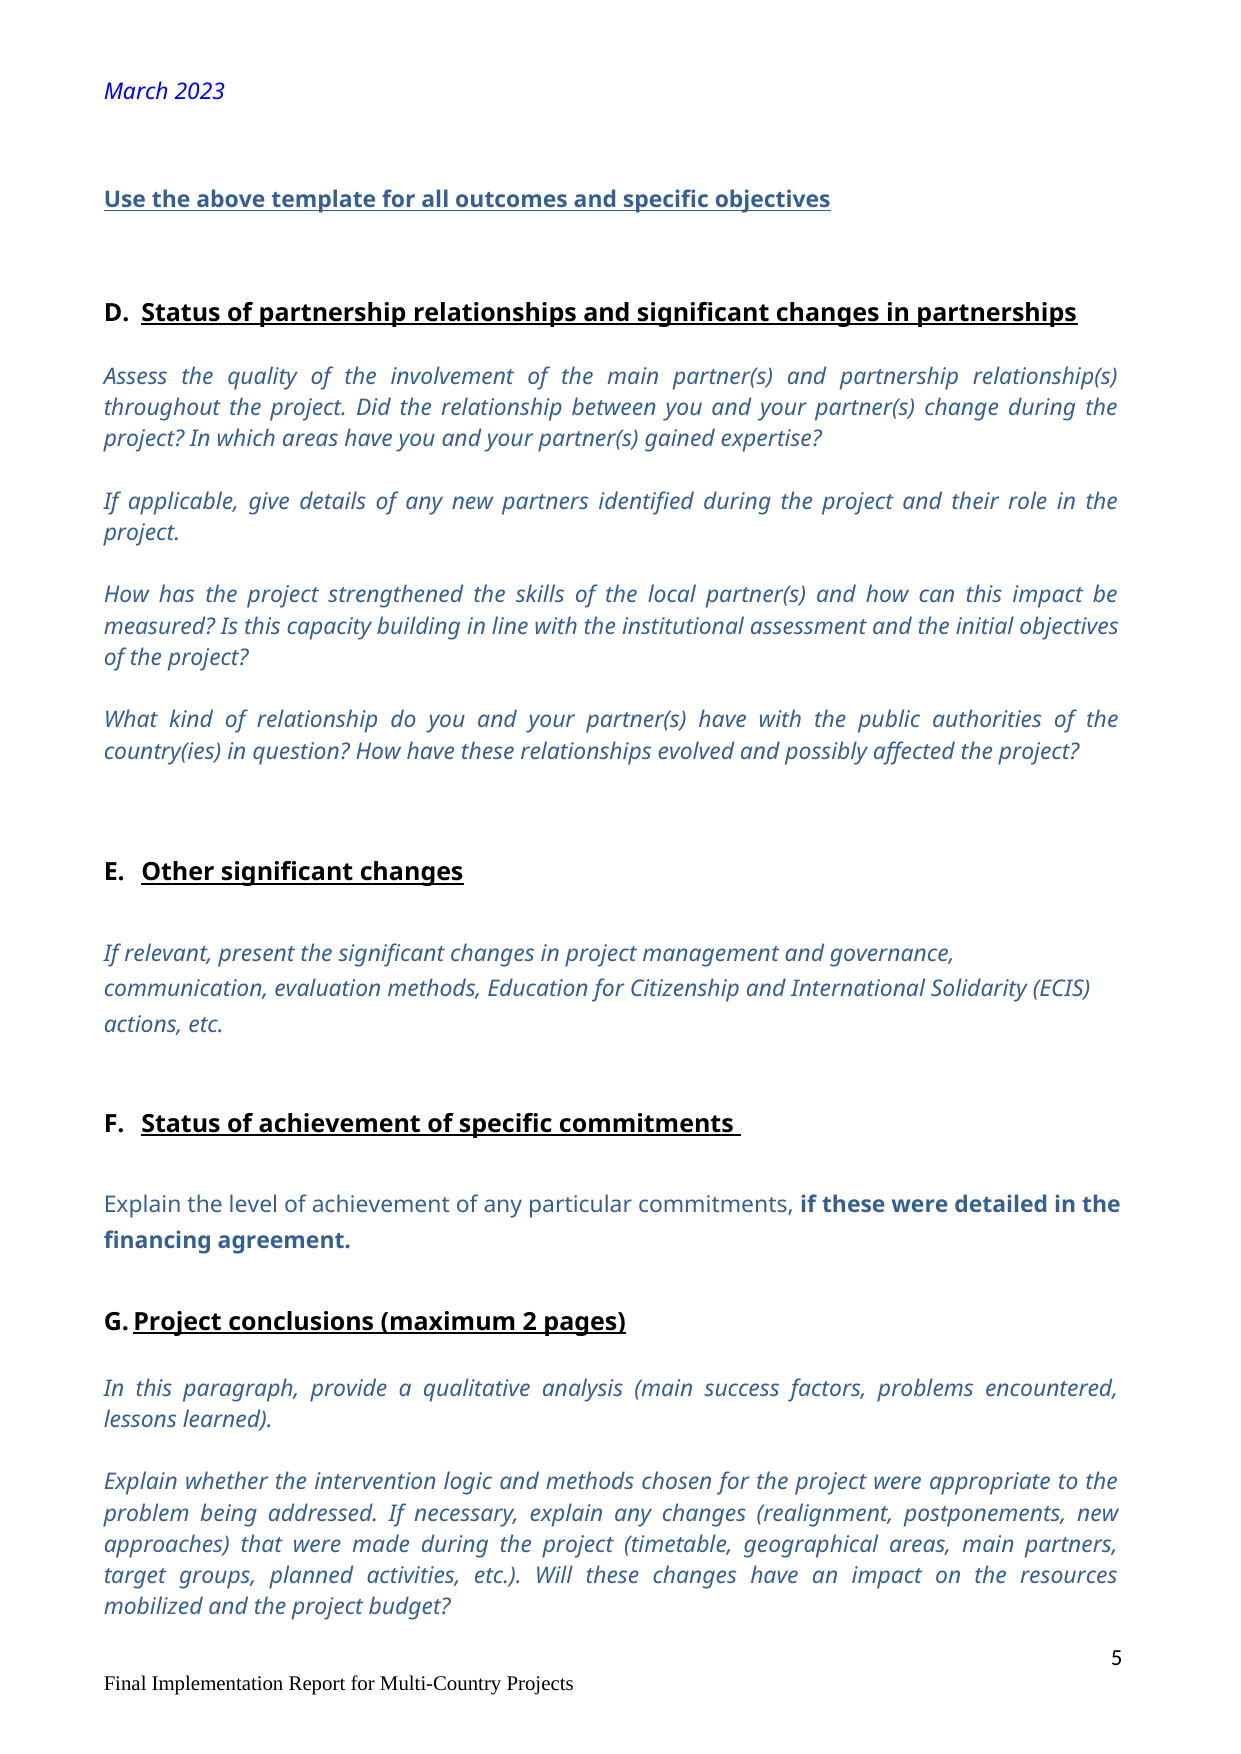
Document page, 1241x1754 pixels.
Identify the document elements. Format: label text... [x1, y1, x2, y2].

list Other significant changes [103, 854, 1122, 888]
list Project conclusions (maximum 2 pages) [103, 1303, 1122, 1337]
text Explain the level of achievement of any particular commitments, if these were detailed in the financing agreement. [103, 1188, 1122, 1255]
text In this paragraph, provide a qualitative analysis (main success factors, problems encountered, lessons learned). [103, 1371, 1122, 1434]
list Status of achievement of specific commitments [103, 1105, 1122, 1139]
text If applicable, give details of any new partners identified during the project and their role in the project. [103, 485, 1122, 547]
text If relevant, present the significant changes in project management and governance, communication, evaluation methods, Education for Citizenship and International Solidarity (ECIS) actions, etc. [103, 936, 1124, 1039]
text Use the above template for all outcomes and specific objectives [103, 183, 1122, 215]
text Explain whether the intervention logic and methods chosen for the project were appropriate to the problem being addressed. If necessary, explain any changes (realignment, postponements, new approaches) that were made during the project (timetable, geographical areas, main partners, target groups, planned activities, etc.). Will these changes have an impact on the resources mobilized and the project budget? [103, 1465, 1122, 1621]
text What kind of relationship do you and your partner(s) have with the public authorities of the country(ies) in question? How have these relationships evolved and possibly affected the project? [103, 703, 1122, 766]
list Status of partnership relationships and significant changes in partnerships [103, 294, 1122, 328]
text How has the project strengthened the skills of the local partner(s) and how can this impact be measured? Is this capacity building in line with the institutional assessment and the initial objectives of the project? [103, 578, 1122, 672]
text Assess the quality of the involvement of the main partner(s) and partnership relationship(s) throughout the project. Did the relationship between you and your partner(s) change during the project? In which areas have you and your partner(s) gained expertise? [103, 360, 1122, 453]
